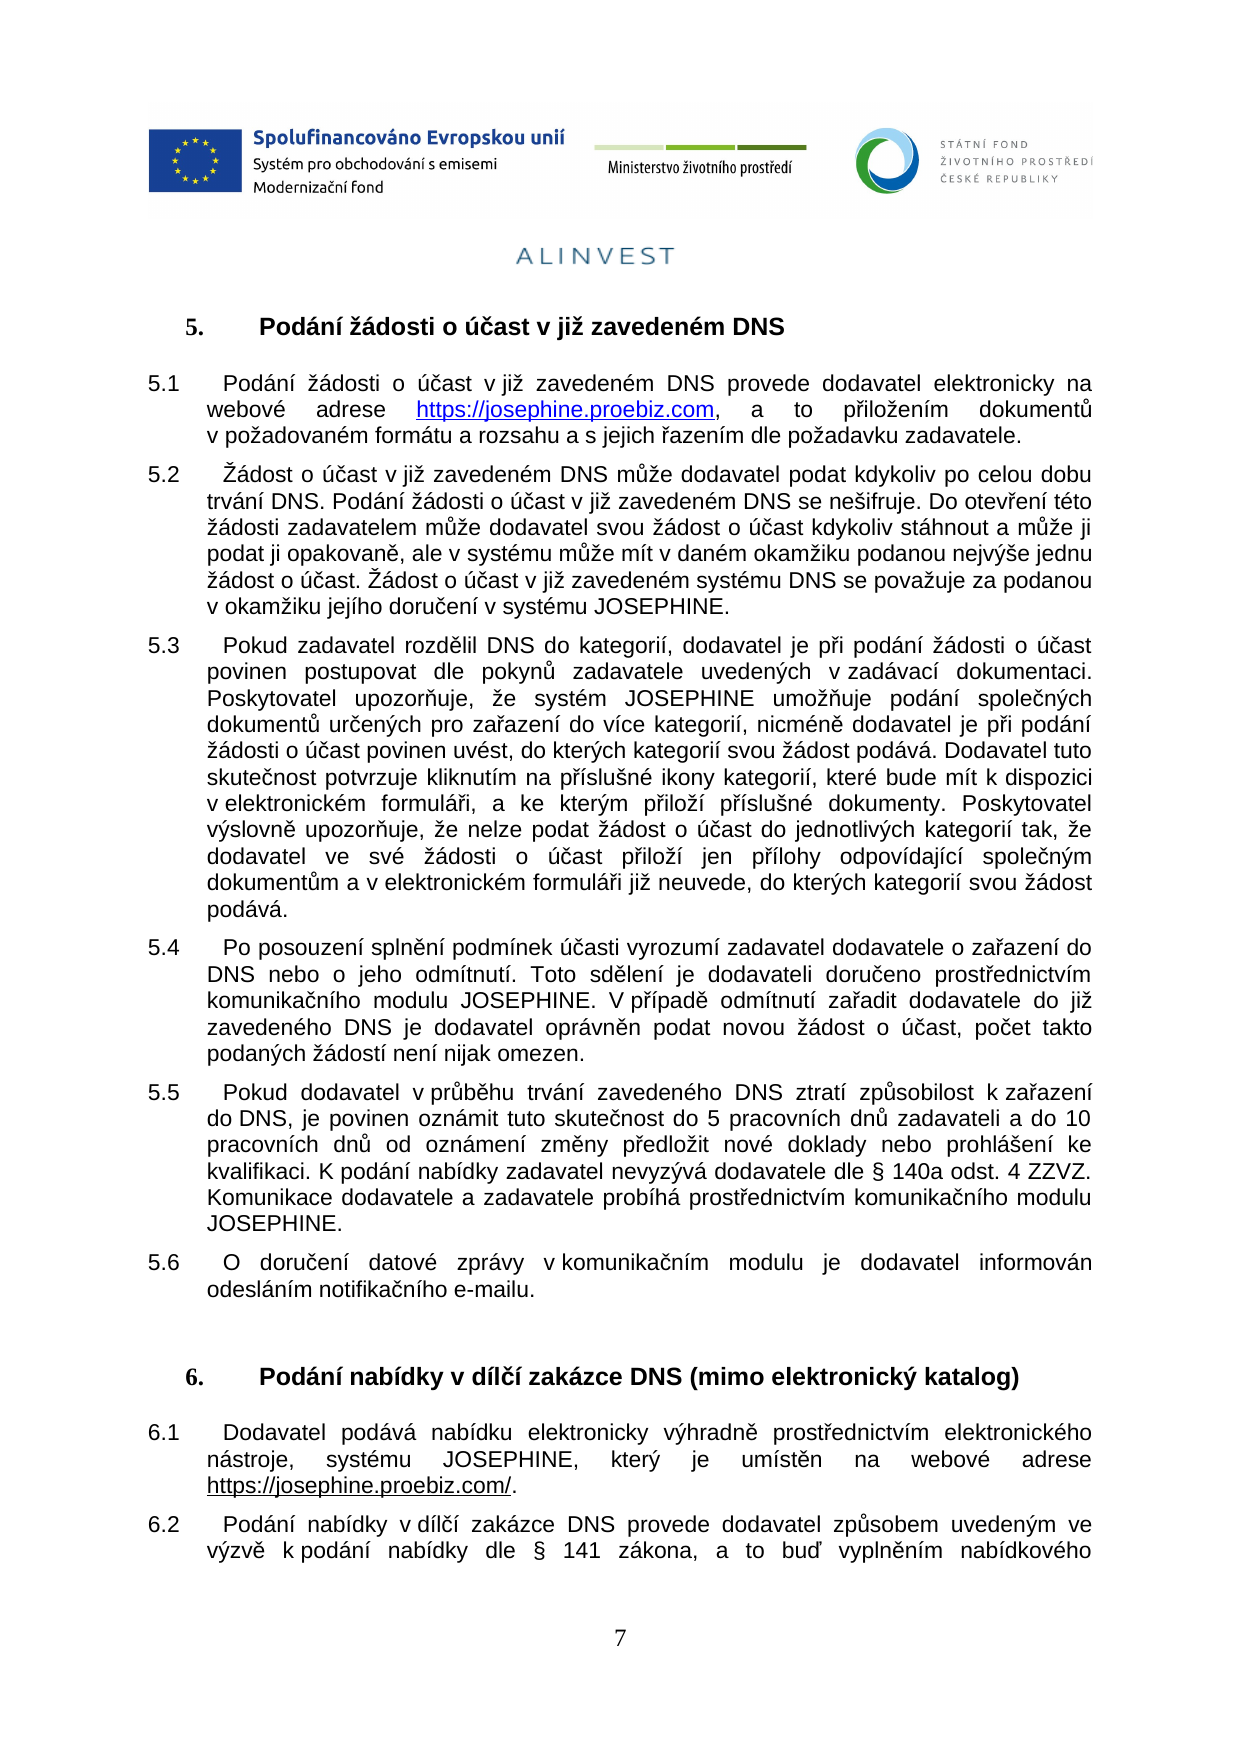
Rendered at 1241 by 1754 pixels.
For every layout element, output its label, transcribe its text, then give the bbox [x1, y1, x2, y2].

text 5.4 Po posouzení splnění podmínek účasti vyrozumí zadavatel dodavatele o zařazení do DNS nebo o jeho odmítnutí. Toto sdělení je dodavateli doručeno prostřednictvím komunikačního modulu JOSEPHINE. V případě odmítnutí zařadit dodavatele do již zavedeného DNS je dodavatel oprávněn podat novou žádost o účast, počet takto podaných žádostí není nijak omezen. [148, 934, 1093, 1066]
text 5.2 Žádost o účast v již zavedeném DNS může dodavatel podat kdykoliv po celou dobu trvání DNS. Podání žádosti o účast v již zavedeném DNS se nešifruje. Do otevření této žádosti zadavatelem může dodavatel svou žádost o účast kdykoliv stáhnout a může ji podat ji opakovaně, ale v systému může mít v daném okamžiku podanou nejvýše jednu žádost o účast. Žádost o účast v již zavedeném systému DNS se považuje za podanou v okamžiku jejího doručení v systému JOSEPHINE. [148, 461, 1093, 619]
text 5.3 Pokud zadavatel rozdělil DNS do kategorií, dodavatel je při podání žádosti o účast povinen postupovat dle pokynů zadavatele uvedených v zadávací dokumentaci. Poskytovatel upozorňuje, že systém JOSEPHINE umožňuje podání společných dokumentů určených pro zařazení do více kategorií, nicméně dodavatel je při podání žádosti o účast povinen uvést, do kterých kategorií svou žádost podává. Dodavatel tuto skutečnost potvrzuje kliknutím na příslušné ikony kategorií, které bude mít k dispozici v elektronickém formuláři, a ke kterým přiloží příslušné dokumenty. Poskytovatel výslovně upozorňuje, že nelze podat žádost o účast do jednotlivých kategorií tak, že dodavatel ve své žádosti o účast přiloží jen přílohy odpovídající společným dokumentům a v elektronickém formuláři již neuvede, do kterých kategorií svou žádost podává. [148, 632, 1093, 922]
text 5.5 Pokud dodavatel v průběhu trvání zavedeného DNS ztratí způsobilost k zařazení do DNS, je povinen oznámit tuto skutečnost do 5 pracovních dnů zadavateli a do 10 pracovních dnů od oznámení změny předložit nové doklady nebo prohlášení ke kvalifikaci. K podání nabídky zadavatel nevyzývá dodavatele dle § 140a odst. 4 ZZVZ. Komunikace dodavatele a zadavatele probíhá prostřednictvím komunikačního modulu JOSEPHINE. [148, 1079, 1093, 1237]
text 5.1 Podání žádosti o účast v již zavedeném DNS provede dodavatel elektronicky na webové adrese https://josephine.proebiz.com, a to přiložením dokumentů v požadovaném formátu a rozsahu a s jejich řazením dle požadavku zadavatele. [148, 370, 1093, 449]
picture [147, 102, 1093, 219]
subtitle Podání žádosti o účast v již zavedeném DNS [185, 312, 1093, 341]
text 6.1 Dodavatel podává nabídku elektronicky výhradně prostřednictvím elektronického nástroje, systému JOSEPHINE, který je umístěn na webové adrese https://josephine.proebiz.com/. [148, 1419, 1093, 1498]
subtitle Podání nabídky v dílčí zakázce DNS (mimo elektronický katalog) [185, 1362, 1093, 1391]
text 5.6 O doručení datové zprávy v komunikačním modulu je dodavatel informován odesláním notifikačního e-mailu. [148, 1249, 1093, 1302]
